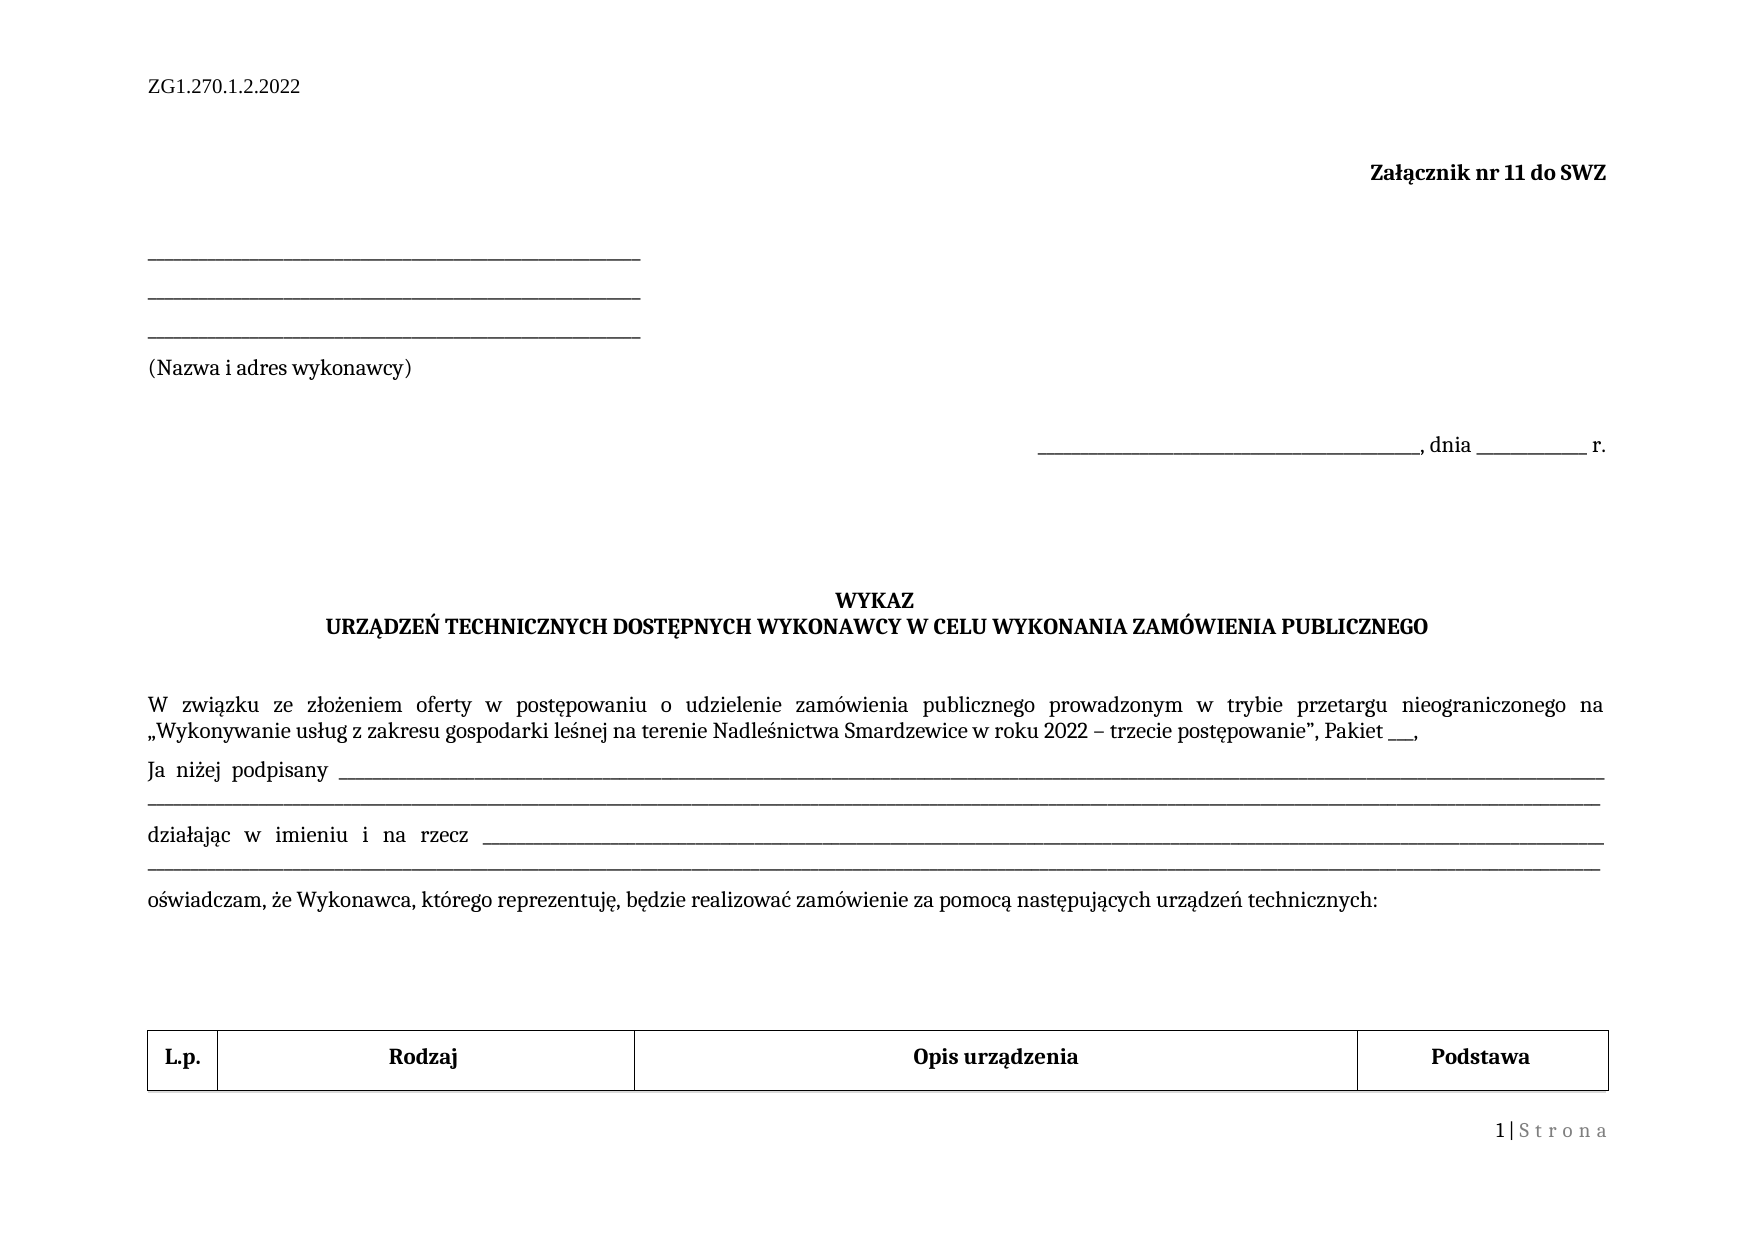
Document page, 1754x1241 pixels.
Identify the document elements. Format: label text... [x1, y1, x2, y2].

text Ja niżej podpisany _____________________________________________________________________________________________________________________________________________________ ___________________________________________________________________________________________________________________________________________________________________________ [148, 757, 1606, 809]
text działając w imieniu i na rzecz ____________________________________________________________________________________________________________________________________ ___________________________________________________________________________________________________________________________________________________________________________ [148, 822, 1606, 875]
text W związku ze złożeniem oferty w postępowaniu o udzielenie zamówienia publicznego prowadzonym w trybie przetargu nieograniczonego na „Wykonywanie usług z zakresu gospodarki leśnej na terenie Nadleśnictwa Smardzewice w roku 2022 – trzecie postępowanie”, Pakiet ___, [148, 692, 1606, 744]
text WYKAZ URZĄDZEŃ TECHNICZNYCH DOSTĘPNYCH WYKONAWCY W CELU WYKONANIA ZAMÓWIENIA PUBLICZNEGO [148, 587, 1606, 640]
text _____________________________________________, dnia _____________ r. [148, 432, 1606, 458]
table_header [1358, 1031, 1608, 1090]
table_header L.p. [148, 1031, 217, 1090]
text __________________________________________________________ [148, 277, 1606, 303]
text Załącznik nr 11 do SWZ [148, 160, 1606, 186]
text __________________________________________________________ [148, 238, 1606, 264]
text (Nazwa i adres wykonawcy) [148, 354, 1606, 381]
text oświadczam, że Wykonawca, którego reprezentuję, będzie realizować zamówienie za pomocą następujących urządzeń technicznych: [148, 887, 1606, 913]
text __________________________________________________________ [148, 316, 1606, 342]
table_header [635, 1031, 1357, 1090]
table_header Rodzaj urządzenia [218, 1031, 634, 1090]
